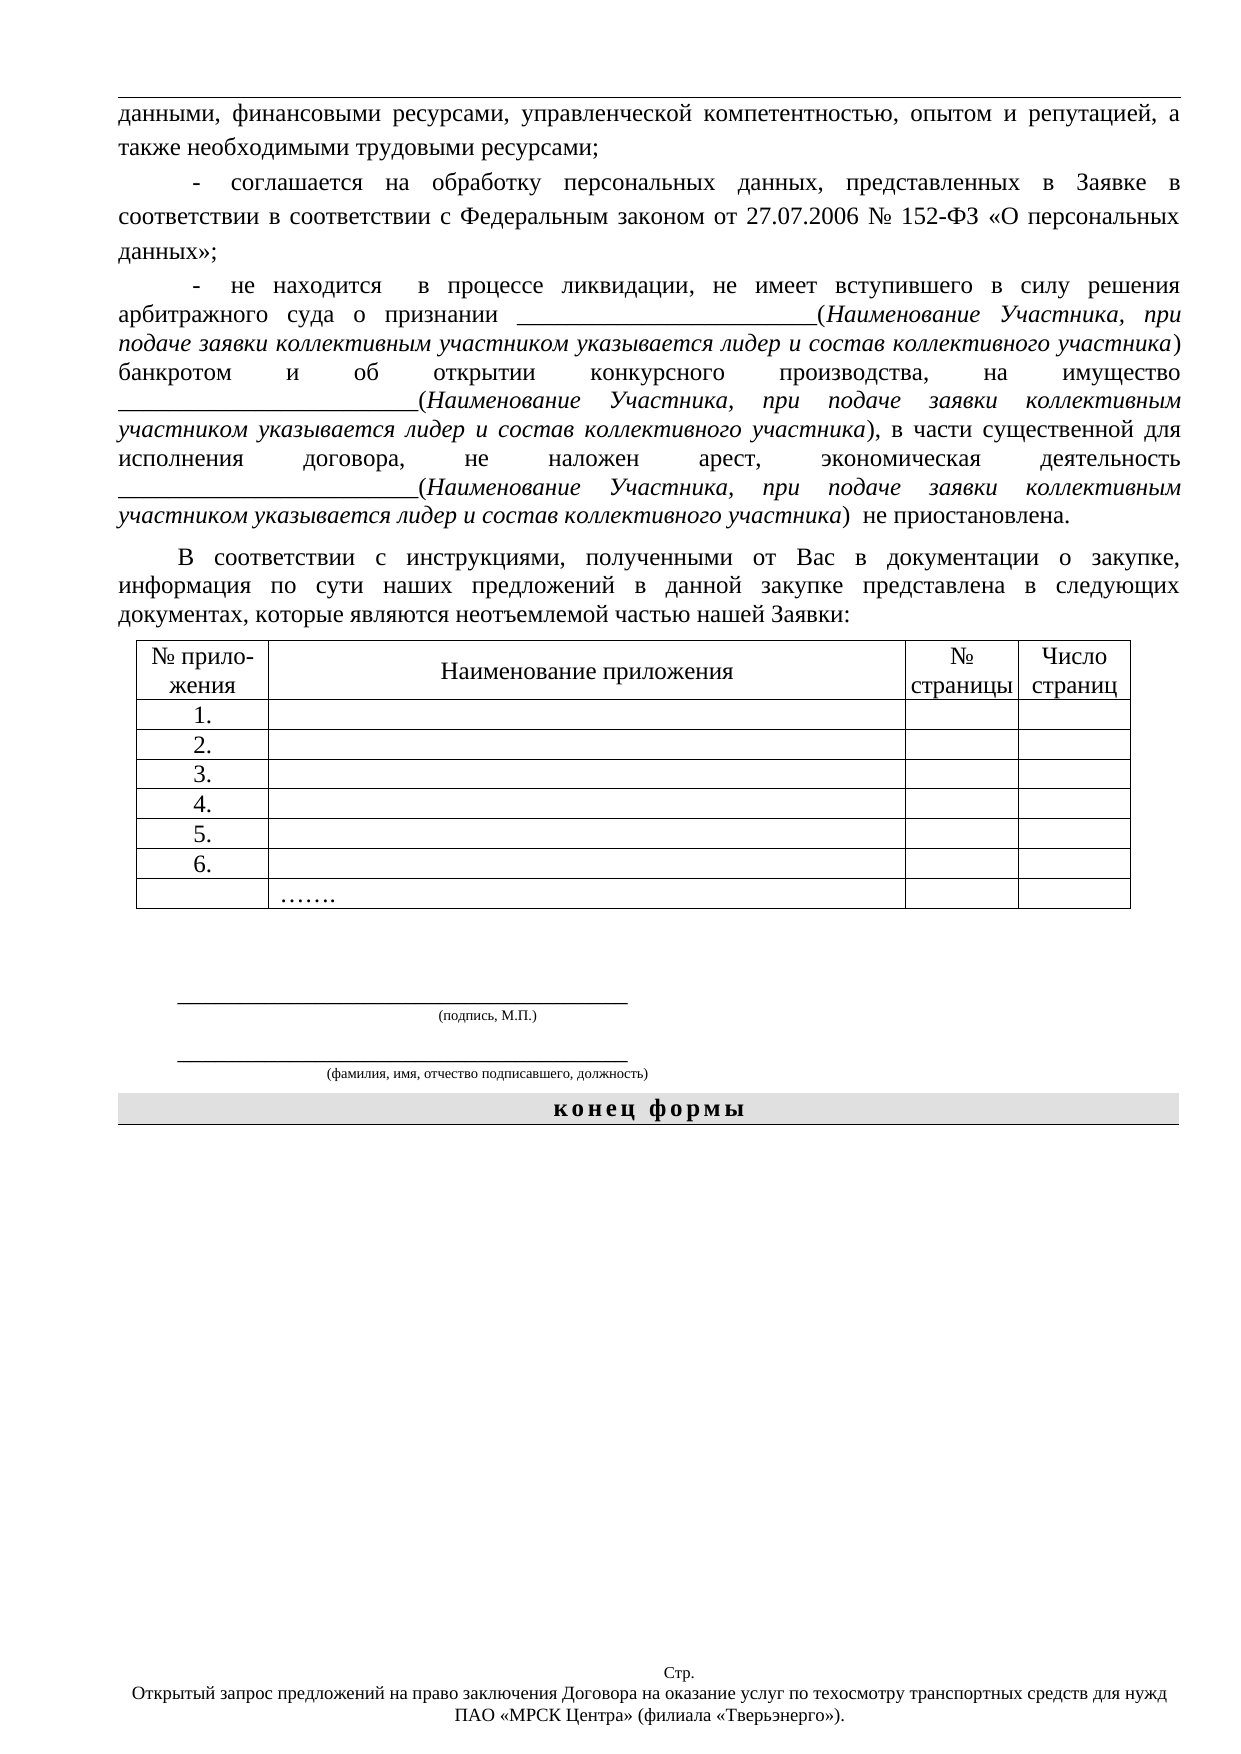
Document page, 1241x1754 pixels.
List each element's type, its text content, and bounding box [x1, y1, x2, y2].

table_cell 1. [137, 700, 268, 729]
table_header № страницы [906, 641, 1018, 699]
table_cell [269, 849, 905, 878]
table_cell [1019, 879, 1130, 907]
table_cell [269, 789, 905, 818]
table_cell [269, 819, 905, 848]
table_cell ……. [269, 879, 905, 907]
table_cell [1019, 789, 1130, 818]
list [118, 98, 1181, 161]
text конец формы [118, 1093, 1179, 1124]
table_cell [906, 760, 1018, 788]
table_cell [1019, 819, 1130, 848]
table_cell [269, 730, 905, 758]
table_cell 4. [137, 789, 268, 818]
table_cell [1019, 730, 1130, 758]
table_cell [1019, 760, 1130, 788]
text ____________________________________ [118, 1036, 1181, 1065]
table_cell [906, 700, 1018, 729]
table_cell 5. [137, 819, 268, 848]
table_cell [1019, 849, 1130, 878]
table_cell [137, 879, 268, 907]
table_header Число страниц [1019, 641, 1130, 699]
table_cell [906, 879, 1018, 907]
table_cell [906, 730, 1018, 758]
table_cell [906, 789, 1018, 818]
text ____________________________________ [118, 978, 1181, 1007]
text В соответствии с инструкциями, полученными от Вас в документации о закупке, информация по сути наших предложений в данной закупке представлена в следующих документах, которые являются неотъемлемой частью нашей Заявки: [118, 542, 1181, 628]
table_cell [1019, 700, 1130, 729]
table_cell [906, 849, 1018, 878]
list соглашается на обработку персональных данных, представленных в Заявке в соответствии в соответствии с Федеральным законом от 27.07.2006 № 152-ФЗ «О персональных данных»; [118, 167, 1181, 265]
table_cell [269, 760, 905, 788]
text (фамилия, имя, отчество подписавшего, должность) [118, 1065, 797, 1093]
list не находится в процессе ликвидации, не имеет вступившего в силу решения арбитражного суда о признании ________________________(Наименование Участника, при подаче заявки коллективным участником указывается лидер и состав коллективного участника) банкротом и об открытии конкурсного производства, на имущество ________________________(Наименование Участника, при подаче заявки коллективным участником указывается лидер и состав коллективного участника), в части существенной для исполнения договора, не наложен арест, экономическая деятельность ________________________(Наименование Участника, при подаче заявки коллективным участником указывается лидер и состав коллективного участника) не приостановлена. [118, 270, 1181, 529]
table_cell [269, 700, 905, 729]
table_header № прило-жения [137, 641, 268, 699]
table_cell 3. [137, 760, 268, 788]
table_cell 2. [137, 730, 268, 758]
text (подпись, М.П.) [118, 1007, 797, 1036]
table_cell [906, 819, 1018, 848]
table_cell 6. [137, 849, 268, 878]
table_header Наименование приложения [269, 641, 905, 699]
